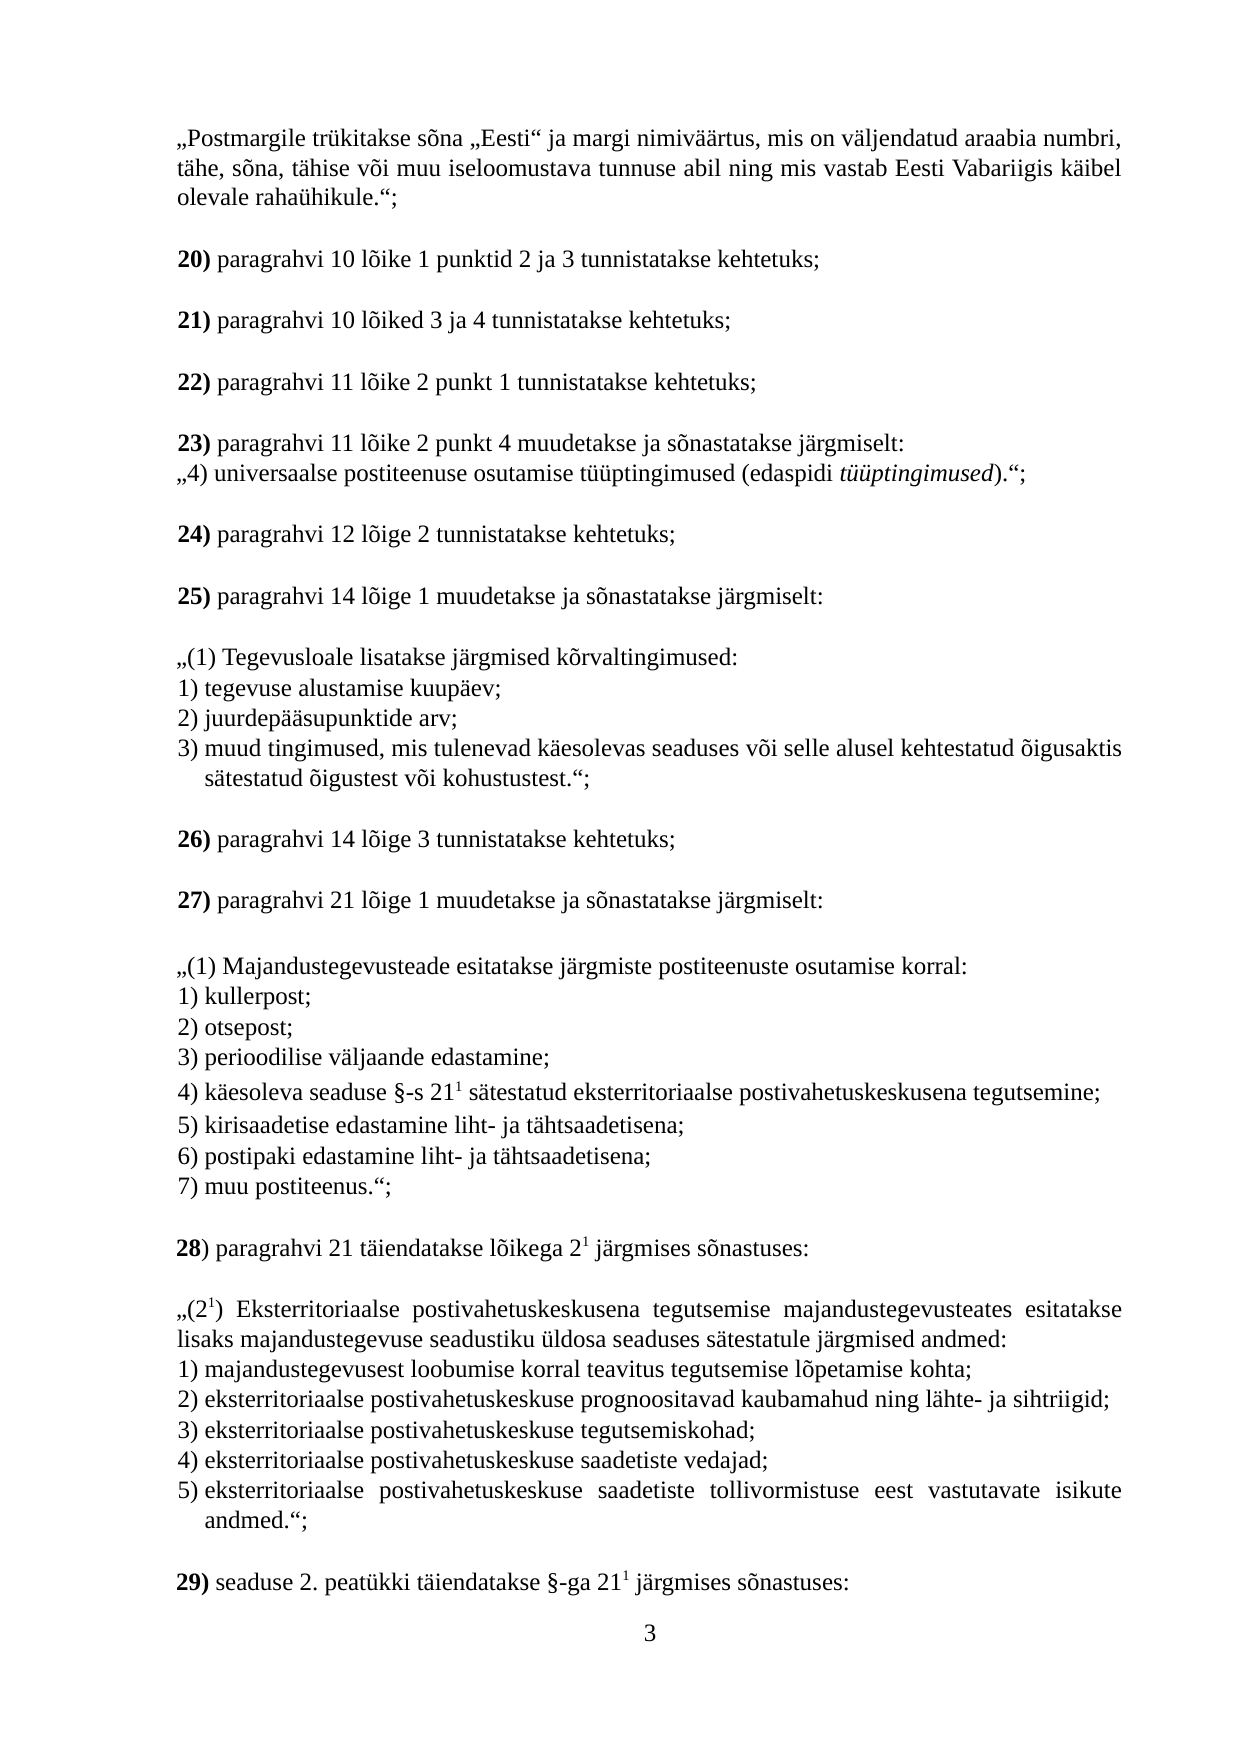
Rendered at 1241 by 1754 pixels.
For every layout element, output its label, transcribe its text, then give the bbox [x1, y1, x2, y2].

text „(21) Eksterritoriaalse postivahetuskeskusena tegutsemise majandustegevusteates esitatakse lisaks majandustegevuse seadustiku üldosa seaduses sätestatule järgmised andmed: [176, 1294, 1123, 1352]
text „(1) Tegevusloale lisatakse järgmised kõrvaltingimused: [176, 642, 1123, 671]
list eksterritoriaalse postivahetuskeskuse prognoositavad kaubamahud ning lähte- ja sihtriigid; [177, 1384, 1123, 1413]
list eksterritoriaalse postivahetuskeskuse tegutsemiskohad; [177, 1415, 1123, 1443]
list paragrahvi 14 lõige 3 tunnistatakse kehtetuks; [177, 824, 1123, 853]
list paragrahvi 14 lõige 1 muudetakse ja sõnastatakse järgmiselt: [177, 581, 1123, 610]
list käesoleva seaduse §-s 211 sätestatud eksterritoriaalse postivahetuskeskusena tegutsemine; [177, 1077, 1123, 1106]
list kirisaadetise edastamine liht- ja tähtsaadetisena; [177, 1111, 1123, 1139]
list paragrahvi 10 lõike 1 punktid 2 ja 3 tunnistatakse kehtetuks; [177, 244, 1123, 273]
text „(1) Majandustegevusteade esitatakse järgmiste postiteenuste osutamise korral: [176, 951, 1123, 980]
list tegevuse alustamise kuupäev; [177, 673, 1123, 701]
list muud tingimused, mis tulenevad käesolevas seaduses või selle alusel kehtestatud õigusaktis sätestatud õigustest või kohustustest.“; [177, 733, 1123, 792]
text 28) paragrahvi 21 täiendatakse lõikega 21 järgmises sõnastuses: [176, 1233, 1123, 1262]
list paragrahvi 11 lõike 2 punkt 1 tunnistatakse kehtetuks; [177, 367, 1123, 395]
list otsepost; [177, 1012, 1123, 1040]
text „Postmargile trükitakse sõna „Eesti“ ja margi nimiväärtus, mis on väljendatud araabia numbri, tähe, sõna, tähise või muu iseloomustava tunnuse abil ning mis vastab Eesti Vabariigis käibel olevale rahaühikule.“; [176, 123, 1123, 211]
list paragrahvi 11 lõike 2 punkt 4 muudetakse ja sõnastatakse järgmiselt: [177, 428, 1123, 457]
list paragrahvi 12 lõige 2 tunnistatakse kehtetuks; [177, 519, 1123, 548]
list juurdepääsupunktide arv; [177, 703, 1123, 732]
list muu postiteenus.“; [177, 1171, 1123, 1200]
text „4) universaalse postiteenuse osutamise tüüptingimused (edaspidi tüüptingimused).“; [176, 458, 1123, 487]
list eksterritoriaalse postivahetuskeskuse saadetiste vedajad; [177, 1445, 1123, 1474]
text 29) seaduse 2. peatükki täiendatakse §-ga 211 järgmises sõnastuses: [176, 1567, 1123, 1596]
list eksterritoriaalse postivahetuskeskuse saadetiste tollivormistuse eest vastutavate isikute andmed.“; [177, 1475, 1123, 1534]
list kullerpost; [177, 981, 1123, 1010]
list postipaki edastamine liht- ja tähtsaadetisena; [177, 1141, 1123, 1170]
list paragrahvi 21 lõige 1 muudetakse ja sõnastatakse järgmiselt: [177, 886, 1123, 914]
list perioodilise väljaande edastamine; [177, 1042, 1123, 1071]
list paragrahvi 10 lõiked 3 ja 4 tunnistatakse kehtetuks; [177, 305, 1123, 334]
list majandustegevusest loobumise korral teavitus tegutsemise lõpetamise kohta; [177, 1354, 1123, 1383]
